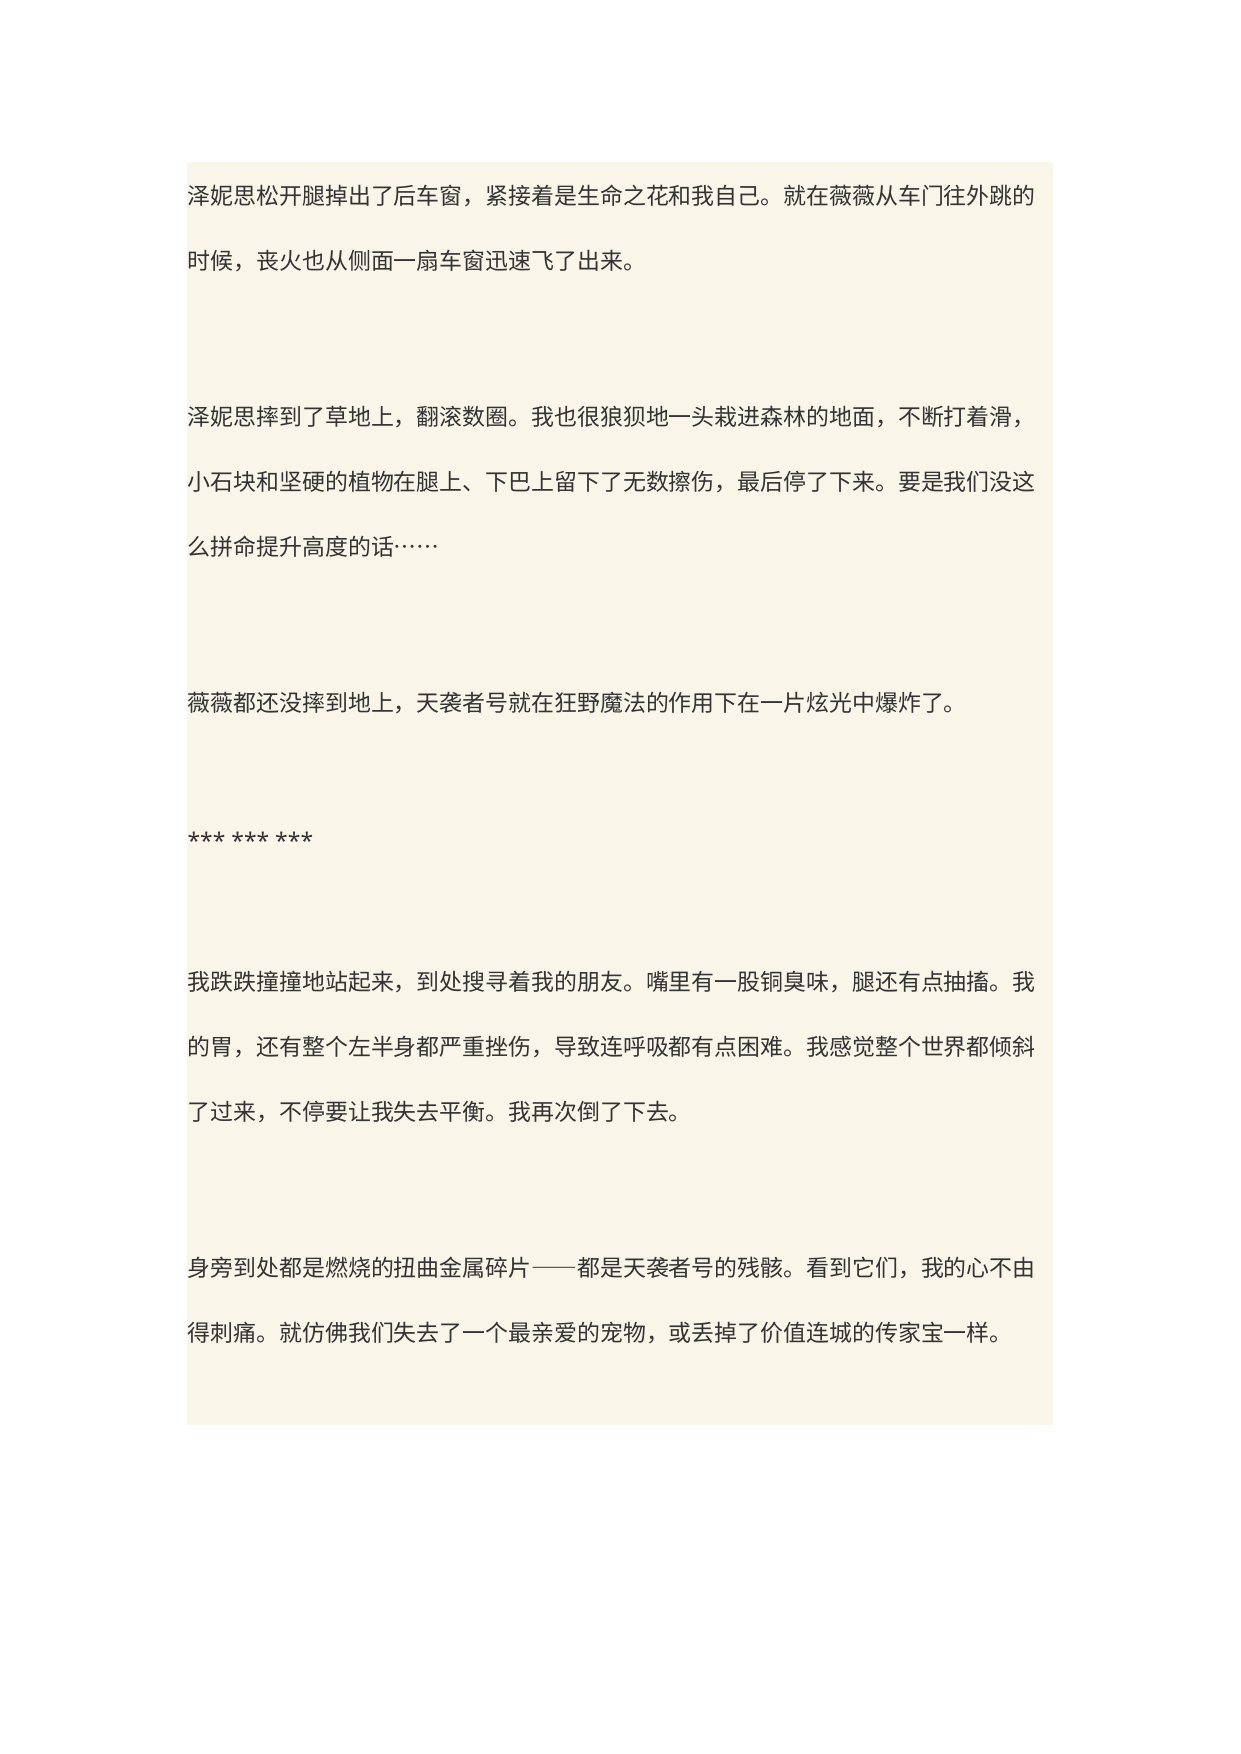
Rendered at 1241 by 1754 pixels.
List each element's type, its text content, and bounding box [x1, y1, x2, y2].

text *** *** *** [187, 824, 1053, 857]
text 泽妮思松开腿掉出了后车窗，紧接着是生命之花和我自己。就在薇薇从车门往外跳的时候，丧火也从侧面一扇车窗迅速飞了出来。 [187, 162, 1053, 292]
text 我跌跌撞撞地站起来，到处搜寻着我的朋友。嘴里有一股铜臭味，腿还有点抽搐。我的胃，还有整个左半身都严重挫伤，导致连呼吸都有点困难。我感觉整个世界都倾斜了过来，不停要让我失去平衡。我再次倒了下去。 [187, 948, 1053, 1143]
text 身旁到处都是燃烧的扭曲金属碎片——都是天袭者号的残骸。看到它们，我的心不由得刺痛。就仿佛我们失去了一个最亲爱的宠物，或丢掉了价值连城的传家宝一样。 [187, 1234, 1053, 1364]
text 薇薇都还没摔到地上，天袭者号就在狂野魔法的作用下在一片炫光中爆炸了。 [187, 669, 1053, 734]
text 泽妮思摔到了草地上，翻滚数圈。我也很狼狈地一头栽进森林的地面，不断打着滑，小石块和坚硬的植物在腿上、下巴上留下了无数擦伤，最后停了下来。要是我们没这么拼命提升高度的话…… [187, 383, 1053, 578]
